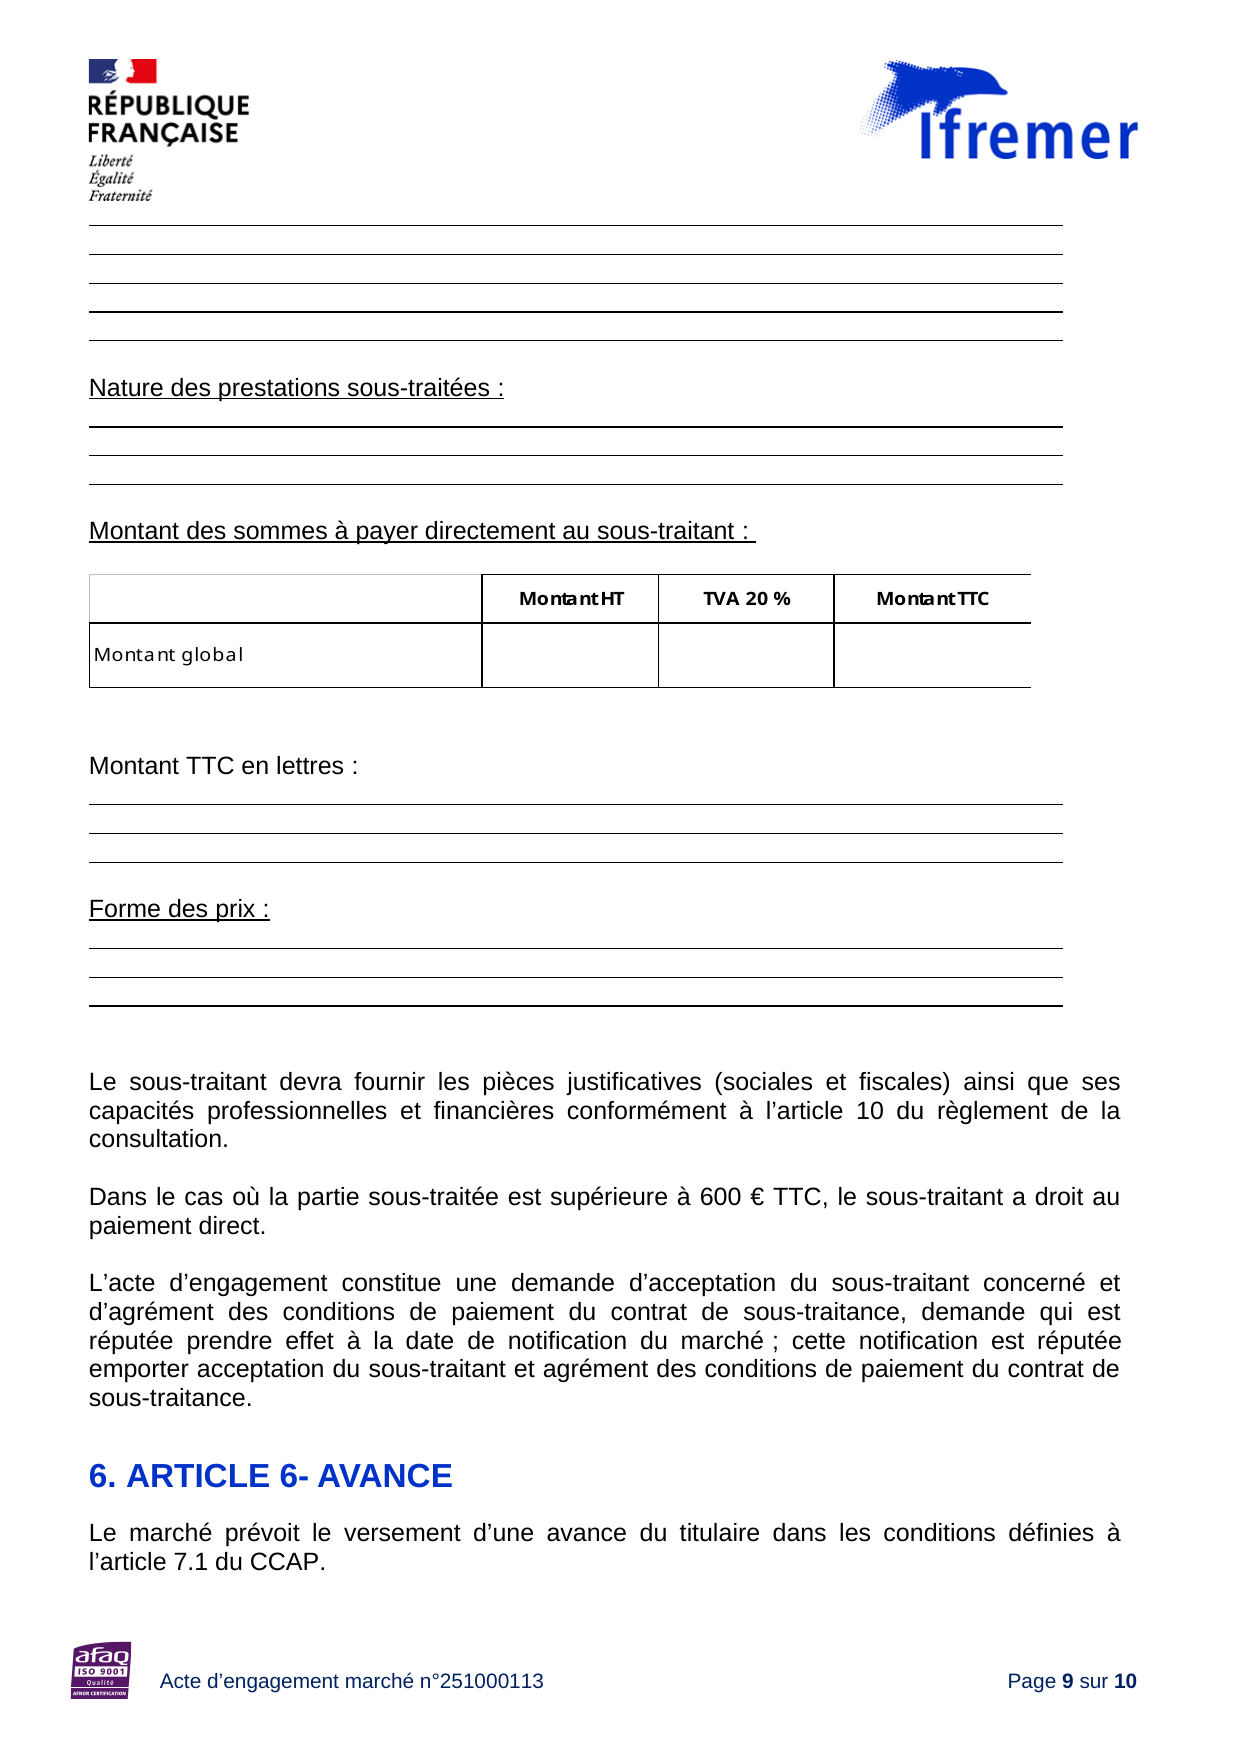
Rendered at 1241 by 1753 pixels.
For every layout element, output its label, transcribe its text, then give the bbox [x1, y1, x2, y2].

text Nature des prestations sous-traitées : [89, 373, 1122, 401]
text Montant des sommes à payer directement au sous-traitant : [89, 516, 1122, 545]
text Le sous-traitant devra fournir les pièces justificatives (sociales et fiscales) ainsi que ses capacités professionnelles et financières conformément à l’article 10 du règlement de la consultation. [89, 1067, 1122, 1153]
picture [70, 1641, 132, 1699]
picture [859, 60, 1138, 159]
text L’acte d’engagement constitue une demande d’acceptation du sous-traitant concerné et d’agrément des conditions de paiement du contrat de sous-traitance, demande qui est réputée prendre effet à la date de notification du marché ; cette notification est réputée emporter acceptation du sous-traitant et agrément des conditions de paiement du contrat de sous-traitance. [89, 1268, 1122, 1412]
text Dans le cas où la partie sous-traitée est supérieure à 600 € TTC, le sous-traitant a droit au paiement direct. [89, 1182, 1122, 1239]
list ARTICLE 6- AVANCE [89, 1466, 1122, 1493]
text Montant TTC en lettres : [89, 751, 1122, 779]
text Le marché prévoit le versement d’une avance du titulaire dans les conditions définies à l’article 7.1 du CCAP. [89, 1518, 1122, 1575]
text Forme des prix : [89, 894, 1122, 923]
picture [88, 59, 249, 201]
